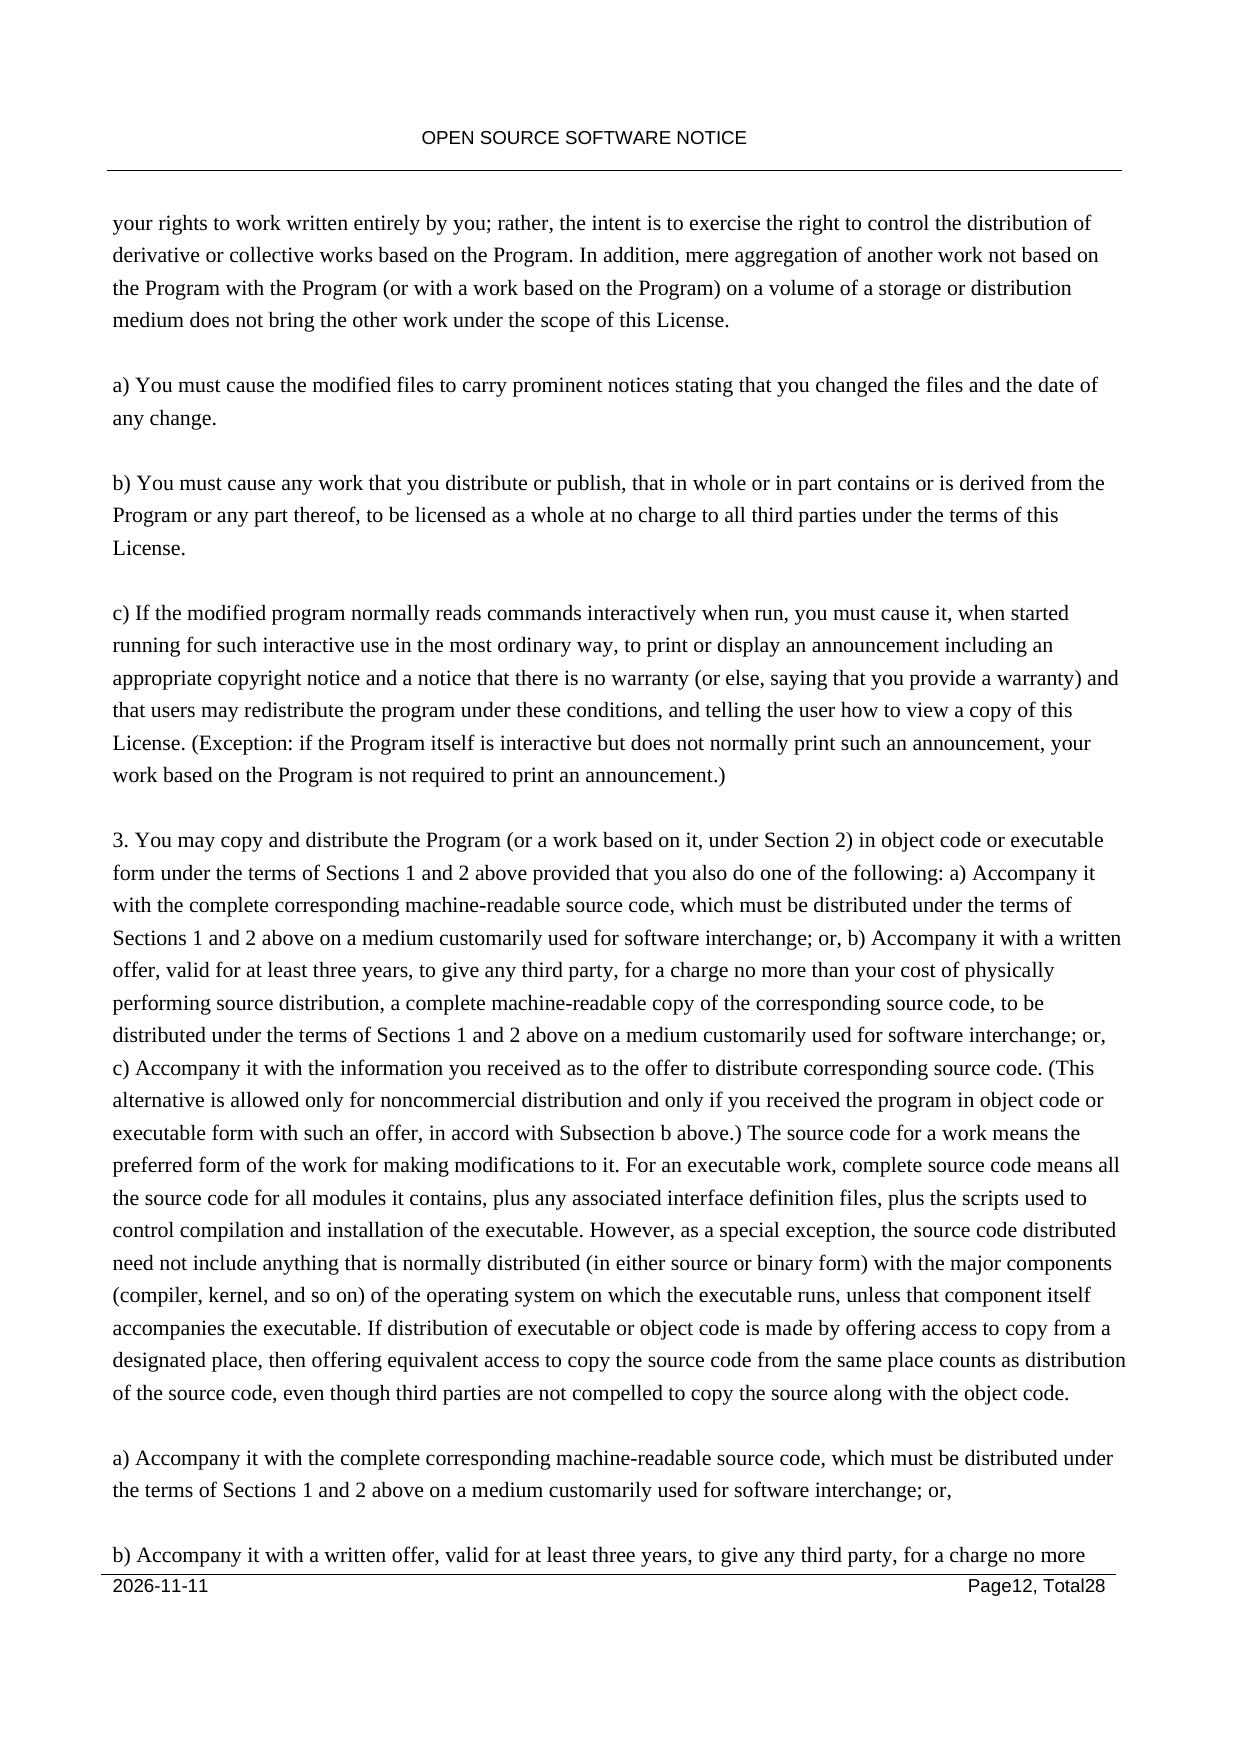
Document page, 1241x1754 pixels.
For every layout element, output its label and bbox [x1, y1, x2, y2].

text [112, 206, 1128, 1571]
